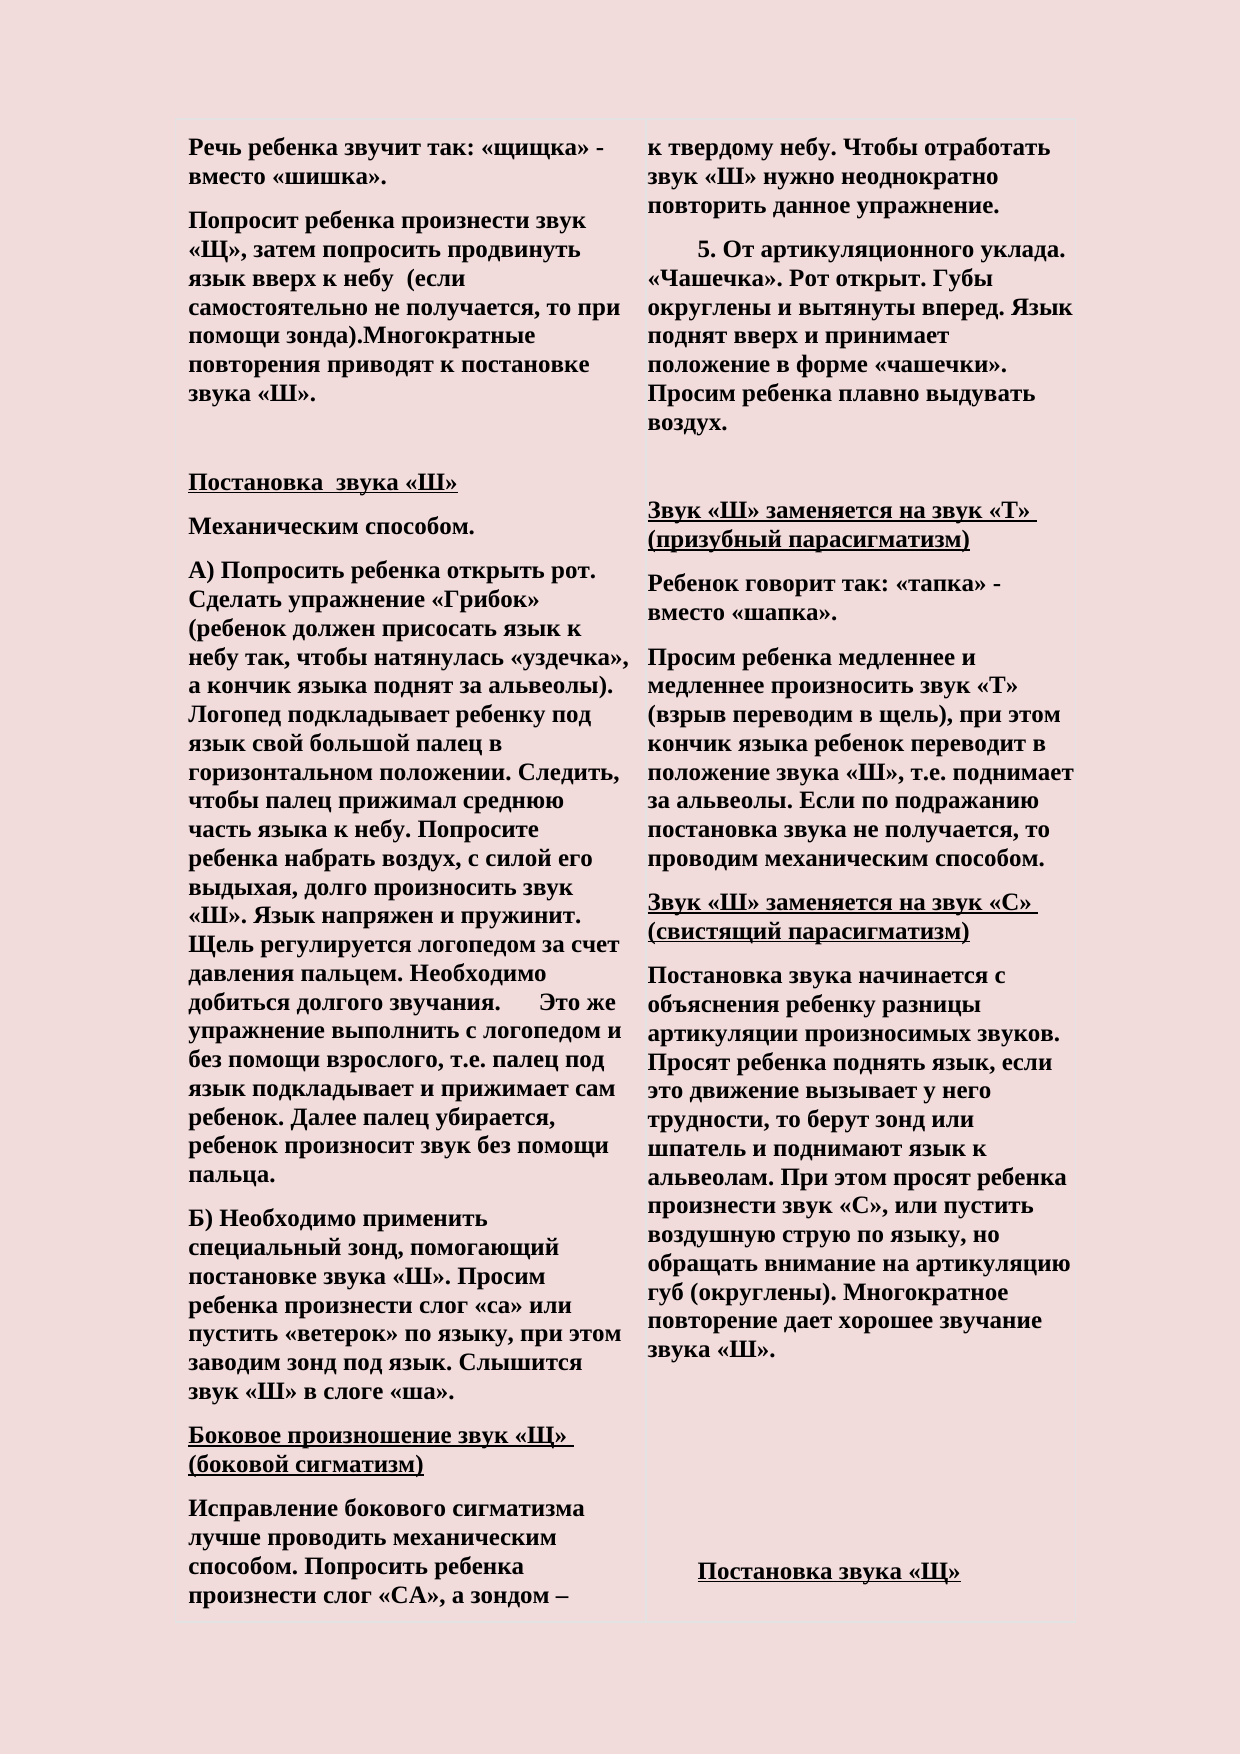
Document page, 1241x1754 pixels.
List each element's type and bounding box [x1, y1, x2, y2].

table_cell [176, 120, 645, 1621]
